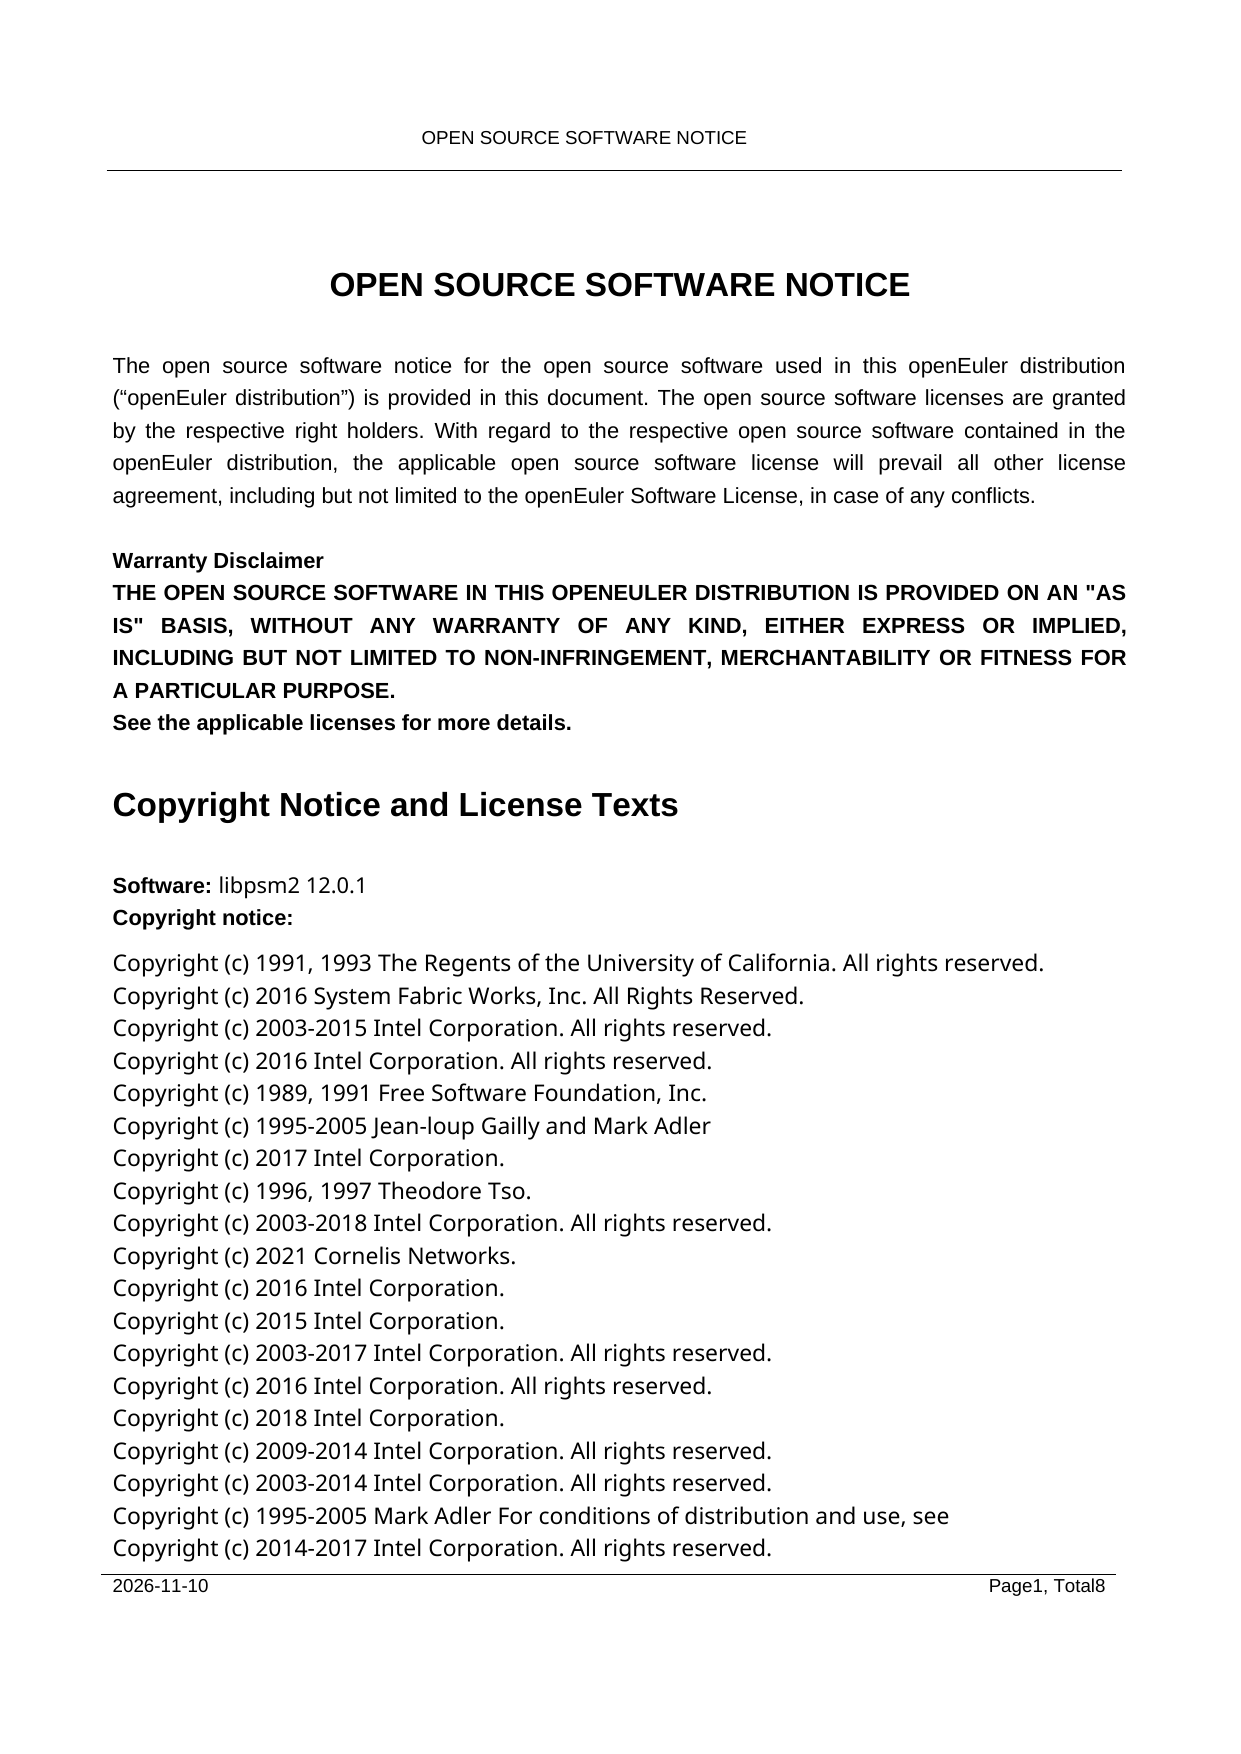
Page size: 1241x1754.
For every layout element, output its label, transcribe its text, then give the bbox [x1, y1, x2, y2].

text Warranty Disclaimer [112, 544, 1128, 576]
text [112, 947, 1128, 1564]
text OPEN SOURCE SOFTWARE NOTICE [112, 251, 1128, 316]
text Copyright Notice and License Texts [112, 771, 1128, 836]
text THE OPEN SOURCE SOFTWARE IN THIS OPENEULER DISTRIBUTION IS PROVIDED ON AN "AS IS" BASIS, WITHOUT ANY WARRANTY OF ANY KIND, EITHER EXPRESS OR IMPLIED, INCLUDING BUT NOT LIMITED TO NON-INFRINGEMENT, MERCHANTABILITY OR FITNESS FOR A PARTICULAR PURPOSE. See the applicable licenses for more details. [112, 576, 1128, 739]
title Software: libpsm2 12.0.1 [112, 869, 1128, 901]
text Copyright notice: [112, 901, 1128, 934]
text The open source software notice for the open source software used in this openEuler distribution (“openEuler distribution”) is provided in this document. The open source software licenses are granted by the respective right holders. With regard to the respective open source software contained in the openEuler distribution, the applicable open source software license will prevail all other license agreement, including but not limited to the openEuler Software License, in case of any conflicts. [112, 349, 1128, 511]
